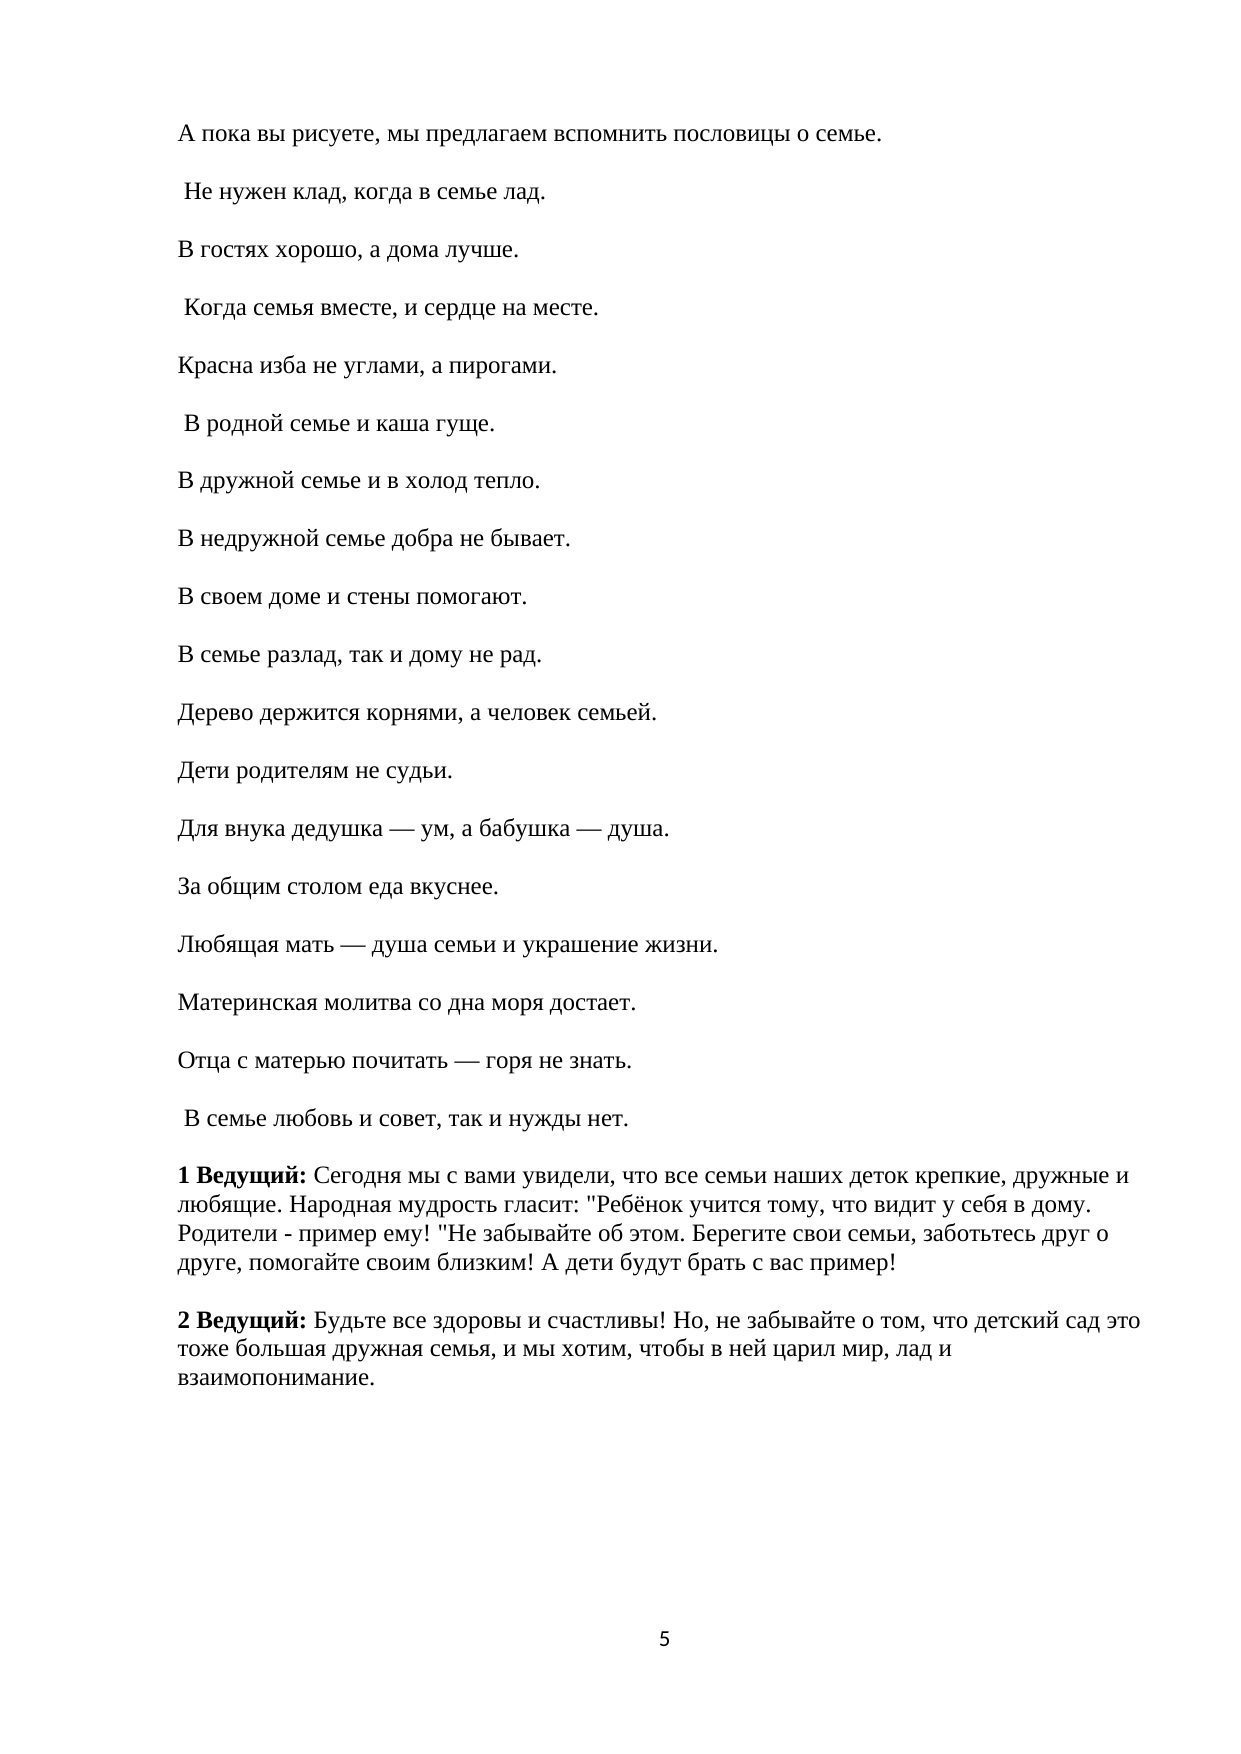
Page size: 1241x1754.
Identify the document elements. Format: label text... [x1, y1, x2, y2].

text В недружной семье добра не бывает. [177, 523, 1152, 552]
text В семье разлад, так и дому не рад. [177, 639, 1152, 668]
text Для внука дедушка — ум, а бабушка — душа. [177, 813, 1152, 842]
text Материнская молитва со дна моря достает. [177, 987, 1152, 1016]
text Когда семья вместе, и сердце на месте. [177, 292, 1152, 321]
text В семье любовь и совет, так и нужды нет. [177, 1103, 1152, 1131]
text За общим столом еда вкуснее. [177, 871, 1152, 900]
text В своем доме и стены помогают. [177, 581, 1152, 610]
text Дети родителям не судьи. [177, 755, 1152, 784]
text А пока вы рисуете, мы предлагаем вспомнить пословицы о семье. [177, 118, 1152, 147]
text В гостях хорошо, а дома лучше. [177, 234, 1152, 263]
text Не нужен клад, когда в семье лад. [177, 176, 1152, 205]
text В дружной семье и в холод тепло. [177, 466, 1152, 494]
text 1 Ведущий: Сегодня мы с вами увидели, что все семьи наших деток крепкие, дружные и любящие. Народная мудрость гласит: "Ребёнок учится тому, что видит у себя в дому. Родители - пример ему! "Не забывайте об этом. Берегите свои семьи, заботьтесь друг о друге, помогайте своим близким! А дети будут брать с вас пример! [177, 1161, 1152, 1276]
text Дерево держится корнями, а человек семьей. [177, 697, 1152, 726]
text 2 Ведущий: Будьте все здоровы и счастливы! Но, не забывайте о том, что детский сад это тоже большая дружная семья, и мы хотим, чтобы в ней царил мир, лад и взаимопонимание. [177, 1305, 1152, 1391]
text Отца с матерью почитать — горя не знать. [177, 1045, 1152, 1073]
text Красна изба не углами, а пирогами. [177, 350, 1152, 378]
text В родной семье и каша гуще. [177, 408, 1152, 436]
text Любящая мать — душа семьи и украшение жизни. [177, 929, 1152, 958]
